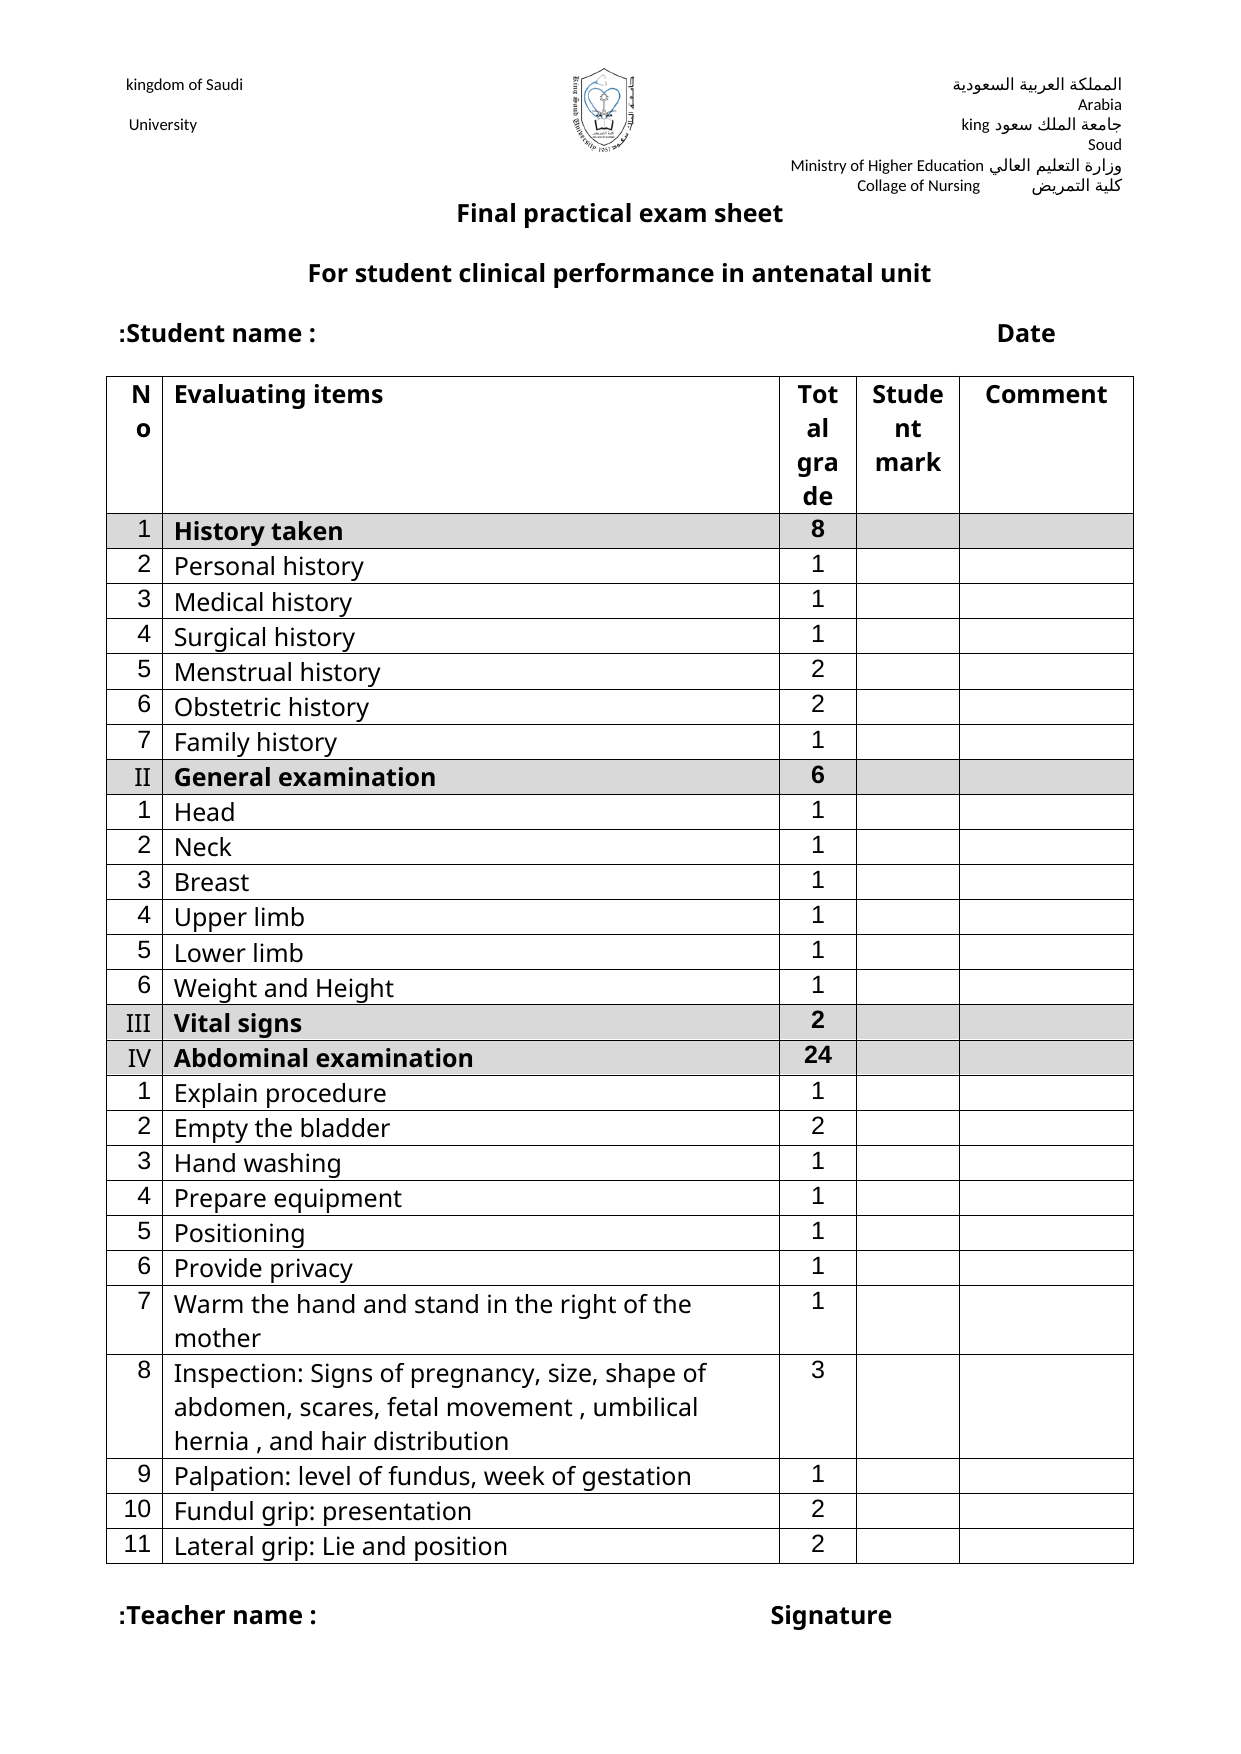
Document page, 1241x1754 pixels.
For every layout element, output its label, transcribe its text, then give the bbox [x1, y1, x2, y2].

text Student name : Date: [118, 316, 1122, 350]
table_cell 6 [107, 690, 162, 723]
table_cell [960, 690, 1133, 723]
table_cell Fundul grip: presentation [163, 1494, 779, 1528]
table_cell Weight and Height [163, 970, 779, 1004]
table_cell [857, 1181, 959, 1215]
table_cell Prepare equipment [163, 1181, 779, 1215]
table_cell [960, 830, 1133, 864]
table_cell 11 [107, 1529, 162, 1563]
table_cell 24 [780, 1041, 856, 1074]
table_header Student mark [857, 377, 959, 513]
table_cell 2 [107, 549, 162, 583]
table_cell 1 [780, 1146, 856, 1180]
table_cell [857, 1146, 959, 1180]
table_cell Abdominal examination [163, 1041, 779, 1074]
table_cell 5 [107, 935, 162, 969]
table_cell 6 [107, 970, 162, 1004]
table_cell 2 [780, 1111, 856, 1145]
table_cell 4 [107, 900, 162, 934]
table_cell Empty the bladder [163, 1111, 779, 1145]
table_cell [960, 865, 1133, 899]
table_cell [960, 1111, 1133, 1145]
table_cell [857, 1529, 959, 1563]
table_cell [960, 1181, 1133, 1215]
table_header No [107, 377, 162, 513]
table_cell [960, 795, 1133, 829]
table_cell [960, 1076, 1133, 1110]
table_cell 1 [107, 795, 162, 829]
table_cell [857, 654, 959, 688]
table_cell Lower limb [163, 935, 779, 969]
table_cell III [107, 1005, 162, 1039]
table_cell 3 [107, 865, 162, 899]
table_cell [960, 654, 1133, 688]
table_cell 6 [780, 760, 856, 794]
table_cell [857, 1076, 959, 1110]
table_cell [857, 1041, 959, 1074]
table_cell [857, 1005, 959, 1039]
table_cell 3 [107, 584, 162, 618]
table_cell 2 [780, 1529, 856, 1563]
table_header Total grade [780, 377, 856, 513]
table_cell [960, 725, 1133, 759]
table_cell 2 [107, 830, 162, 864]
table_cell [857, 690, 959, 723]
table_cell 2 [780, 690, 856, 723]
table_cell Lateral grip: Lie and position [163, 1529, 779, 1563]
table_cell 6 [107, 1251, 162, 1285]
table_cell [960, 935, 1133, 969]
table_cell [857, 619, 959, 653]
table_cell 1 [780, 935, 856, 969]
table_cell 2 [107, 1111, 162, 1145]
table_cell Neck [163, 830, 779, 864]
table_cell [960, 1459, 1133, 1493]
table_cell 10 [107, 1494, 162, 1528]
table_cell Family history [163, 725, 779, 759]
table_header Comment [960, 377, 1133, 513]
table_cell 1 [780, 1181, 856, 1215]
table_cell [960, 1005, 1133, 1039]
table_cell [857, 900, 959, 934]
table_cell Obstetric history [163, 690, 779, 723]
table_cell [960, 1529, 1133, 1563]
table_cell Explain procedure [163, 1076, 779, 1110]
table_cell [857, 935, 959, 969]
table_cell Positioning [163, 1216, 779, 1250]
picture [572, 68, 634, 152]
table_cell [857, 970, 959, 1004]
table_cell [960, 1494, 1133, 1528]
table_cell 1 [107, 514, 162, 548]
table_cell 4 [107, 1181, 162, 1215]
table_cell II [107, 760, 162, 794]
table_cell 1 [107, 1076, 162, 1110]
table_cell Breast [163, 865, 779, 899]
table_cell [857, 514, 959, 548]
table_cell [960, 1146, 1133, 1180]
table_cell [960, 1041, 1133, 1074]
table_cell 1 [780, 795, 856, 829]
table_cell Palpation: level of fundus, week of gestation [163, 1459, 779, 1493]
table_cell 1 [780, 1286, 856, 1354]
table_cell [960, 1355, 1133, 1458]
table_cell 1 [780, 725, 856, 759]
table_cell [857, 1111, 959, 1145]
table_cell 7 [107, 1286, 162, 1354]
table_cell [857, 1355, 959, 1458]
table_cell Head [163, 795, 779, 829]
table_cell [960, 760, 1133, 794]
table_cell 1 [780, 1459, 856, 1493]
table_cell Upper limb [163, 900, 779, 934]
table_cell Inspection: Signs of pregnancy, size, shape of abdomen, scares, fetal movement , umbilical hernia , and hair distribution [163, 1355, 779, 1458]
table_cell Provide privacy [163, 1251, 779, 1285]
table_cell Surgical history [163, 619, 779, 653]
table_cell [857, 795, 959, 829]
table_cell 2 [780, 1005, 856, 1039]
table_cell [857, 830, 959, 864]
table_cell 9 [107, 1459, 162, 1493]
table_cell [960, 584, 1133, 618]
table_cell Vital signs [163, 1005, 779, 1039]
table_cell [960, 1216, 1133, 1250]
table_cell [960, 900, 1133, 934]
table_cell History taken [163, 514, 779, 548]
table_cell 1 [780, 970, 856, 1004]
text For student clinical performance in antenatal unit [118, 256, 1122, 290]
table_cell 1 [780, 830, 856, 864]
table_cell [857, 1251, 959, 1285]
table_cell [960, 1251, 1133, 1285]
table_cell General examination [163, 760, 779, 794]
table_cell 1 [780, 900, 856, 934]
table_cell 1 [780, 865, 856, 899]
table_cell [857, 1216, 959, 1250]
table_cell [960, 549, 1133, 583]
table_cell 8 [107, 1355, 162, 1458]
table_cell Personal history [163, 549, 779, 583]
table_cell 5 [107, 654, 162, 688]
table_cell 1 [780, 1076, 856, 1110]
table_cell 4 [107, 619, 162, 653]
table_cell [960, 1286, 1133, 1354]
table_cell 2 [780, 1494, 856, 1528]
table_cell 5 [107, 1216, 162, 1250]
table_cell 7 [107, 725, 162, 759]
table_cell [960, 970, 1133, 1004]
table_cell [857, 725, 959, 759]
table_cell 2 [780, 654, 856, 688]
table_cell [960, 514, 1133, 548]
table_cell IV [107, 1041, 162, 1074]
table_cell [857, 1459, 959, 1493]
table_cell 1 [780, 619, 856, 653]
table_cell 1 [780, 549, 856, 583]
table_cell 1 [780, 1216, 856, 1250]
table_cell [857, 584, 959, 618]
table_cell Medical history [163, 584, 779, 618]
table_cell 8 [780, 514, 856, 548]
table_cell [857, 1286, 959, 1354]
table_cell Warm the hand and stand in the right of the mother [163, 1286, 779, 1354]
table_cell 3 [780, 1355, 856, 1458]
table_cell [857, 549, 959, 583]
table_header Evaluating items [163, 377, 779, 513]
table_cell [960, 619, 1133, 653]
table_cell [857, 1494, 959, 1528]
table_cell 1 [780, 584, 856, 618]
table_cell [857, 865, 959, 899]
table_cell Menstrual history [163, 654, 779, 688]
table_cell 3 [107, 1146, 162, 1180]
table_cell 1 [780, 1251, 856, 1285]
table_cell Hand washing [163, 1146, 779, 1180]
text Final practical exam sheet [118, 196, 1122, 230]
table_cell [857, 760, 959, 794]
